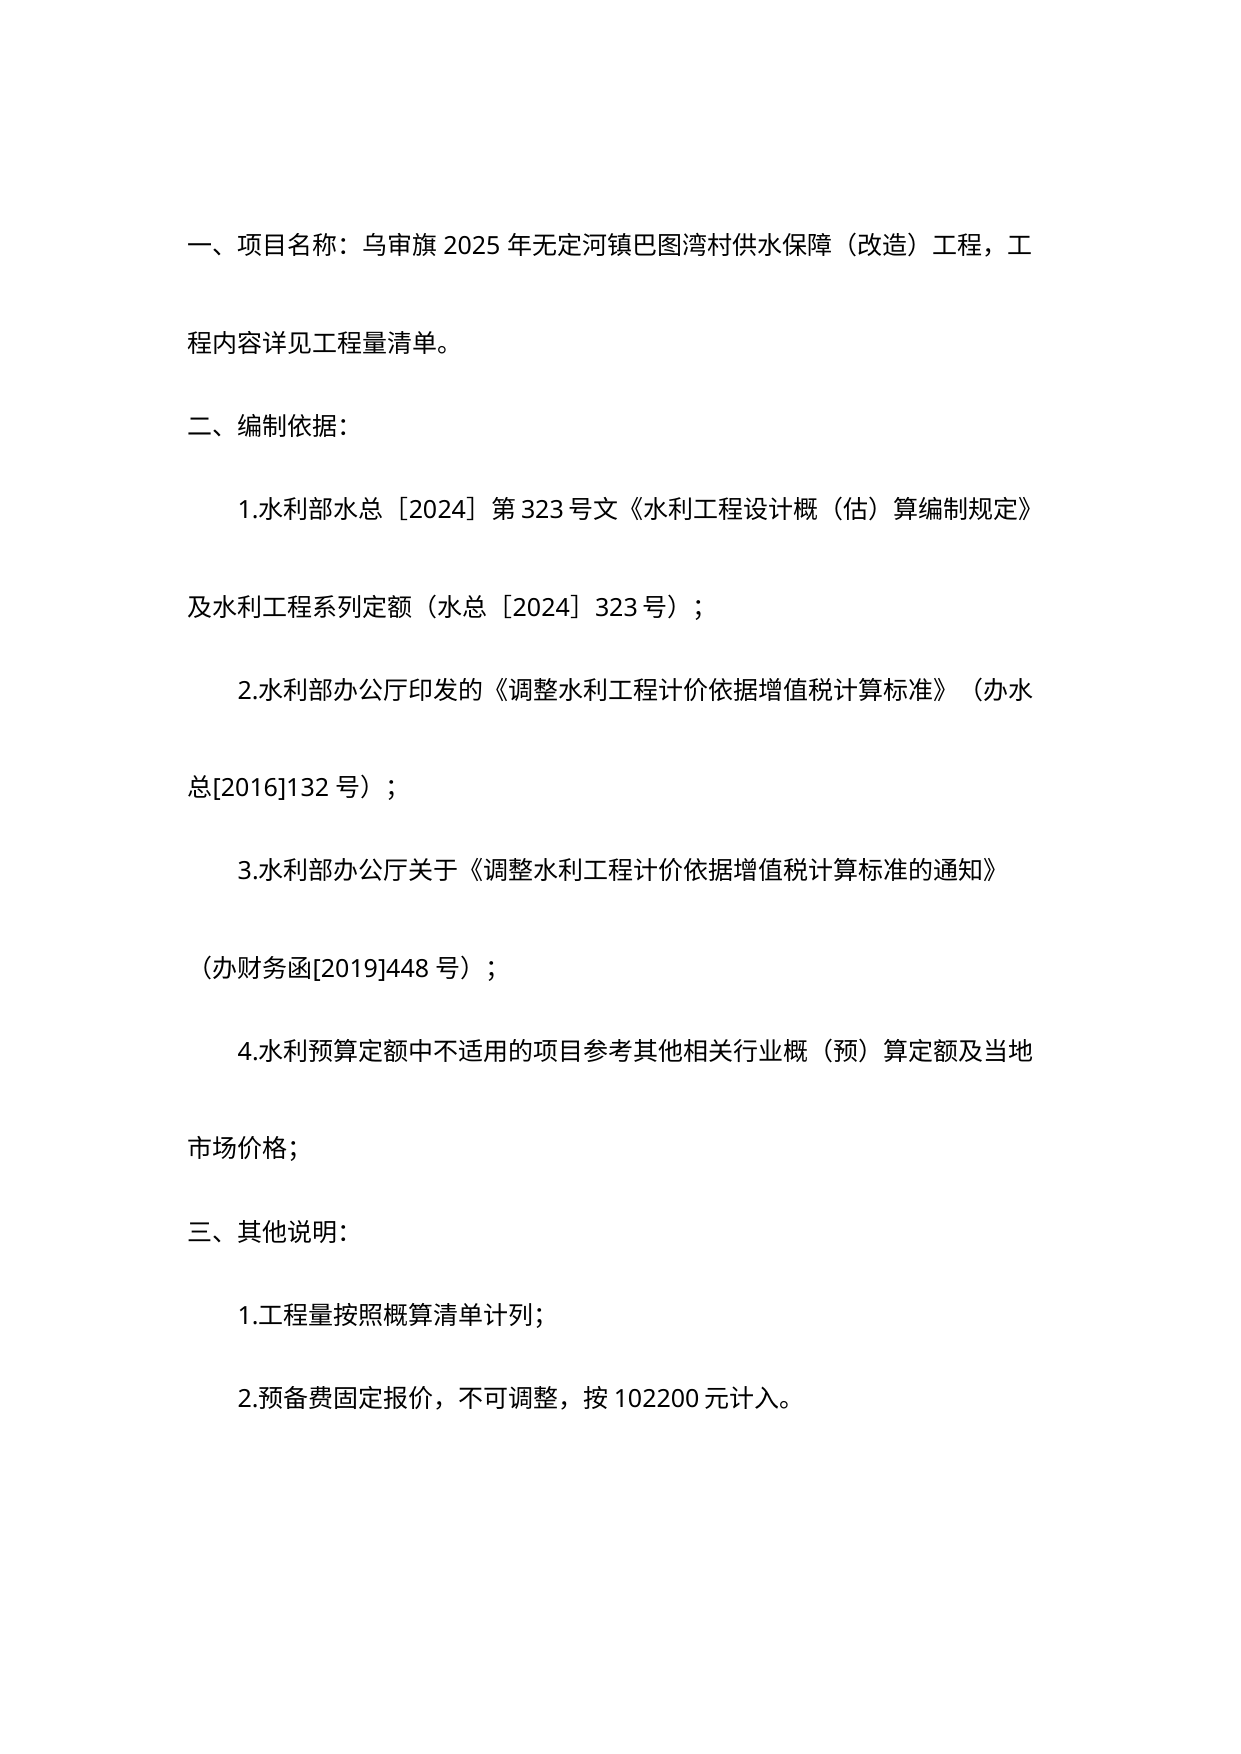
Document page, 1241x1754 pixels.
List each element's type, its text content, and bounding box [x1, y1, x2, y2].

subtitle 2.水利部办公厅印发的《调整水利工程计价依据增值税计算标准》（办水总[2016]132 号）； [187, 656, 1053, 818]
subtitle 项目名称：乌审旗 2025 年无定河镇巴图湾村供水保障（改造）工程，工程内容详见工程量清单。 [187, 211, 1053, 374]
subtitle 1.工程量按照概算清单计列； [187, 1281, 1053, 1346]
subtitle 2.预备费固定报价，不可调整，按102200元计入。 [187, 1364, 1053, 1429]
subtitle 3.水利部办公厅关于《调整水利工程计价依据增值税计算标准的通知》（办财务函[2019]448 号）； [187, 836, 1053, 999]
subtitle 三、其他说明： [187, 1198, 1053, 1263]
subtitle 4.水利预算定额中不适用的项目参考其他相关行业概（预）算定额及当地市场价格； [187, 1017, 1053, 1179]
subtitle 二、编制依据： [187, 392, 1053, 457]
subtitle 1.水利部水总［2024］第323号文《水利工程设计概（估）算编制规定》及水利工程系列定额（水总［2024］323号）； [187, 475, 1053, 638]
